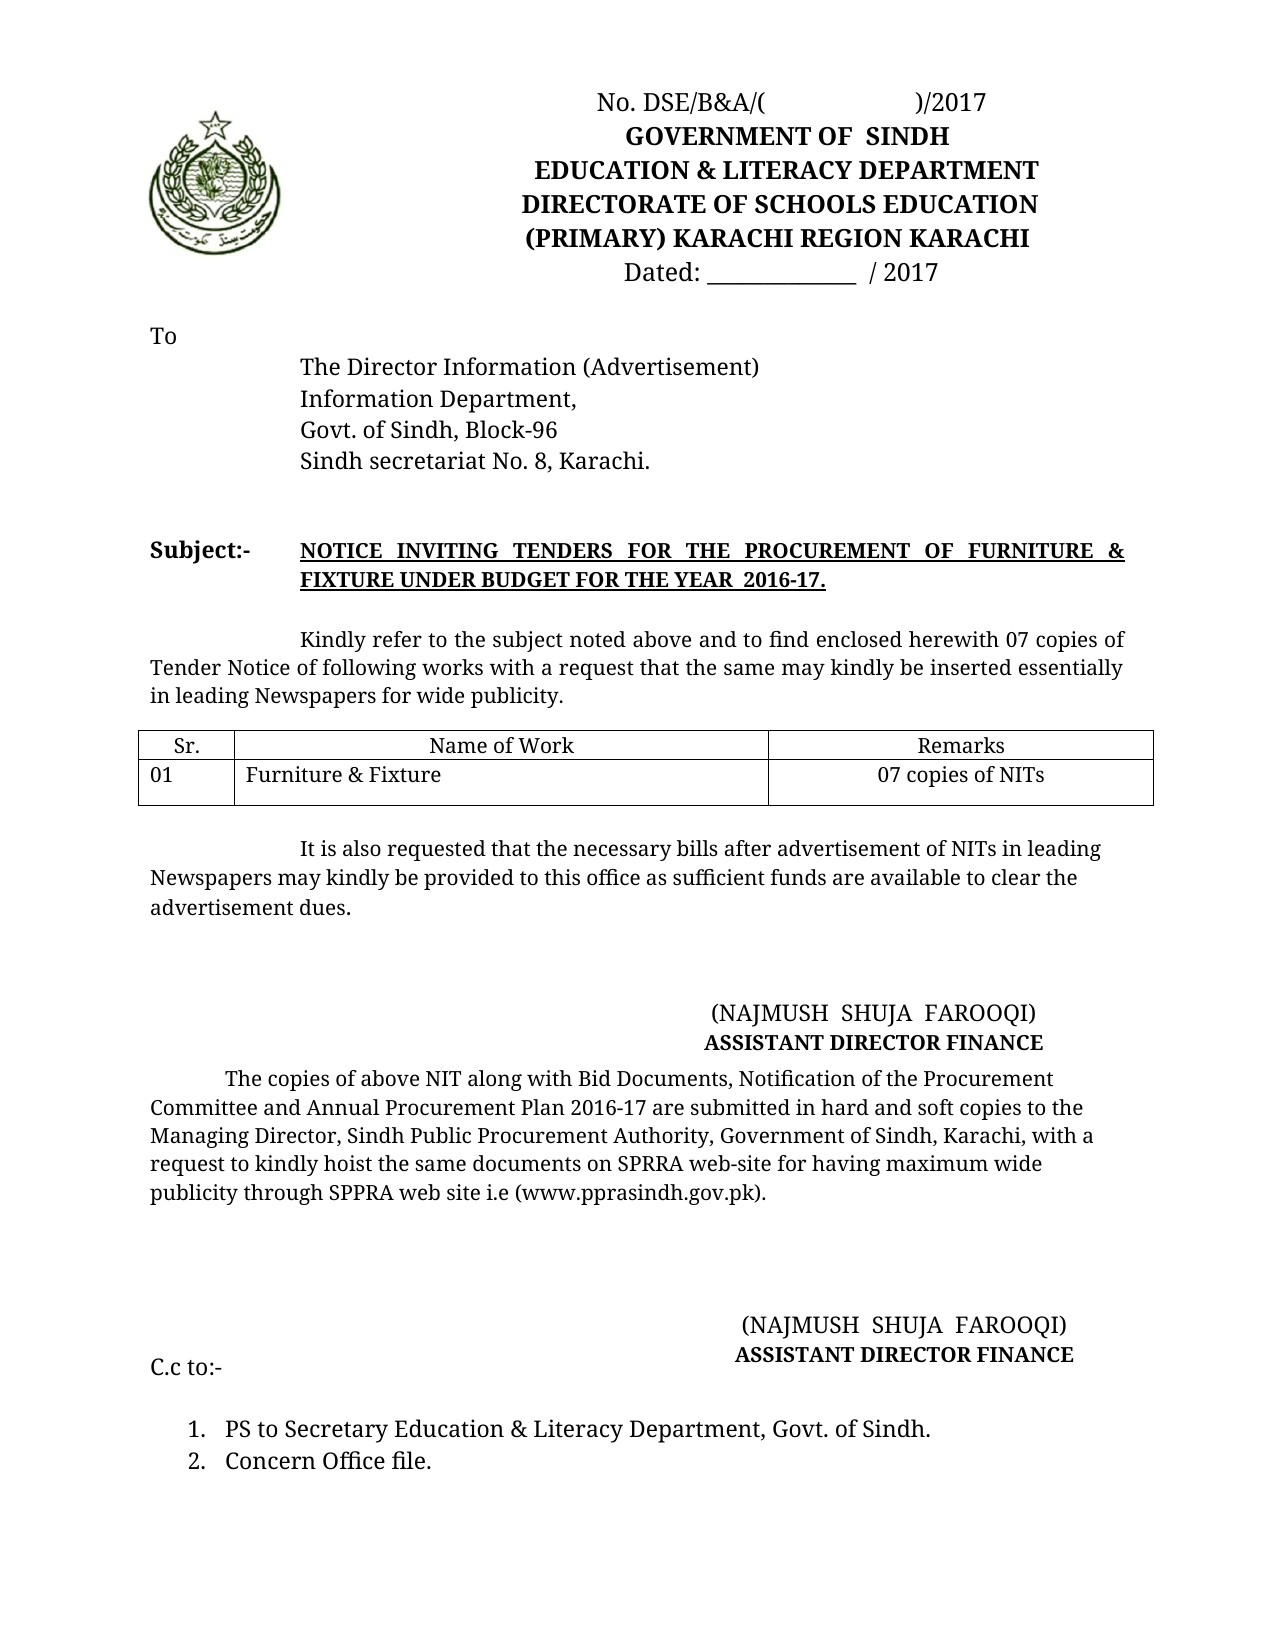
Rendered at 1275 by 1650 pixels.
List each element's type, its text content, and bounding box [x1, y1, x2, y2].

table_header Remarks [769, 731, 1153, 759]
table_cell 07 copies of NITs [769, 760, 1153, 805]
text GOVERNMENT OF SINDH [375, 118, 1125, 152]
text Information Department, [150, 382, 1125, 414]
text EDUCATION & LITERACY DEPARTMENT [375, 152, 1125, 187]
picture [144, 106, 286, 260]
text Govt. of Sindh, Block-96 [150, 414, 1125, 445]
text Sindh secretariat No. 8, Karachi. [150, 445, 1125, 476]
text (PRIMARY) KARACHI REGION KARACHI [450, 221, 1125, 255]
list Concern Office file. [187, 1445, 1125, 1476]
table_header Name of Work [235, 731, 768, 759]
text Kindly refer to the subject noted above and to find enclosed herewith 07 copies of Tender Notice of following works with a request that the same may kindly be inserted essentially in leading Newspapers for wide publicity. [150, 625, 1125, 710]
list PS to Secretary Education & Literacy Department, Govt. of Sindh. [187, 1413, 1125, 1445]
table_cell Furniture & Fixture [235, 760, 768, 805]
text The copies of above NIT along with Bid Documents, Notification of the Procurement Committee and Annual Procurement Plan 2016-17 are submitted in hard and soft copies to the Managing Director, Sindh Public Procurement Authority, Government of Sindh, Karachi, with a request to kindly hoist the same documents on SPRRA web-site for having maximum wide publicity through SPPRA web site i.e (www.pprasindh.gov.pk). [150, 1064, 1125, 1206]
text Subject:- NOTICE INVITING TENDERS FOR THE PROCUREMENT OF FURNITURE & FIXTURE UNDER BUDGET FOR THE YEAR 2016-17. [150, 534, 1125, 593]
text It is also requested that the necessary bills after advertisement of NITs in leading Newspapers may kindly be provided to this office as sufficient funds are available to clear the advertisement dues. [150, 834, 1125, 922]
text No. DSE/B&A/( )/2017 [150, 84, 1125, 118]
table_header Sr. [139, 731, 234, 759]
text Dated: _____________ / 2017 [572, 255, 1125, 289]
text The Director Information (Advertisement) [150, 351, 1125, 382]
table_cell 01 [139, 760, 234, 805]
text To [150, 320, 1125, 351]
text DIRECTORATE OF SCHOOLS EDUCATION [375, 187, 1125, 221]
text C.c to:- [150, 1351, 1125, 1382]
